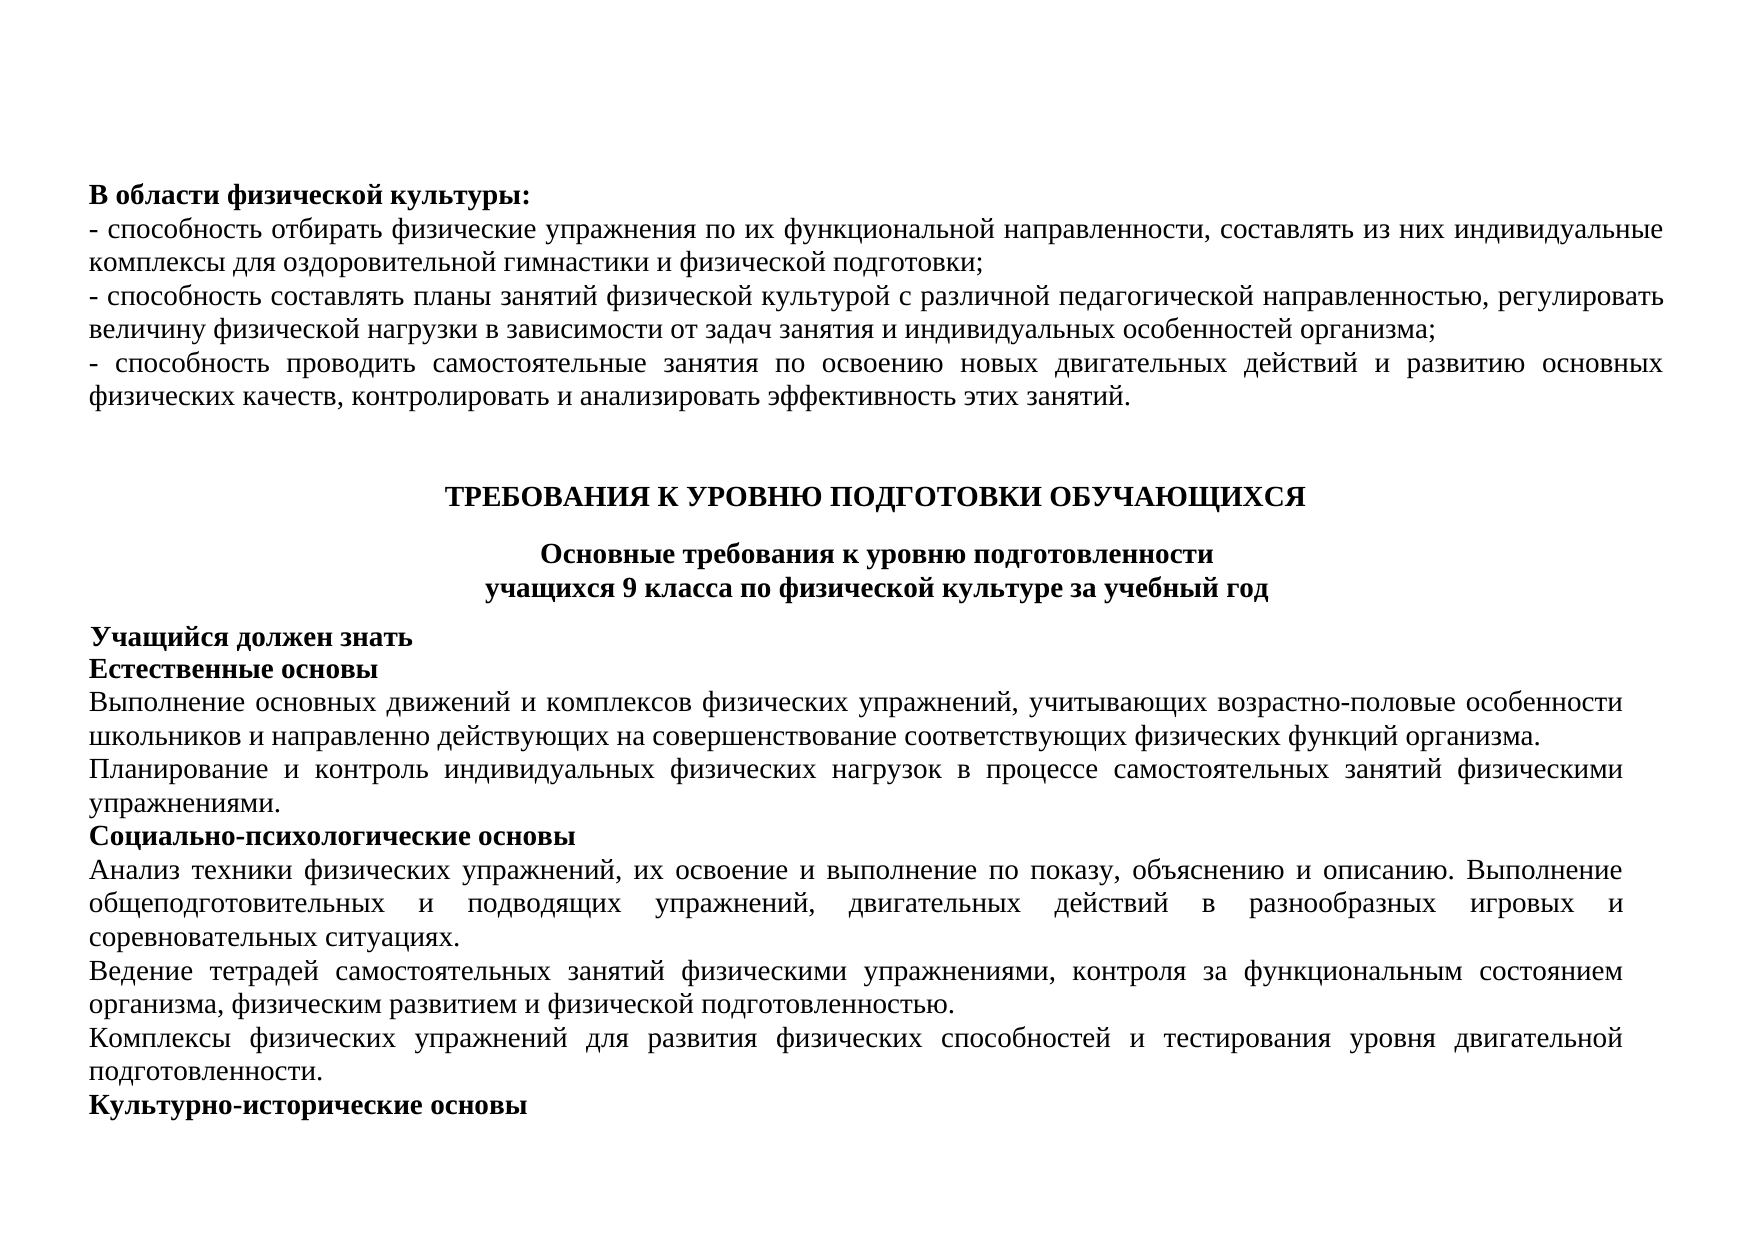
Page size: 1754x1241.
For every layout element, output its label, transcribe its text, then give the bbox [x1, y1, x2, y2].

text Основные требования к уровню подготовленности [89, 537, 1665, 570]
text Ведение тетрадей самостоятельных занятий физическими упражнениями, контроля за функциональным состоянием организма, физическим развитием и физической подготовленностью. [89, 953, 1625, 1020]
text Социально-психологические основы [89, 818, 1625, 852]
text Культурно-исторические основы [89, 1087, 1625, 1120]
text - способность отбирать физические упражнения по их функциональной направленности, составлять из них индивидуальные комплексы для оздоровительной гимнастики и физической подготовки; [89, 211, 1665, 278]
text Учащийся должен знать [89, 627, 1665, 651]
text В области физической культуры: [89, 177, 1665, 211]
text ТРЕБОВАНИЯ К УРОВНЮ ПОДГОТОВКИ ОБУЧАЮЩИХСЯ [126, 479, 1625, 513]
text - способность проводить самостоятельные занятия по освоению новых двигательных действий и развитию основных физических качеств, контролировать и анализировать эффективность этих занятий. [89, 345, 1665, 412]
text Планирование и контроль индивидуальных физических нагрузок в процессе самостоятельных занятий физическими упражнениями. [89, 751, 1625, 818]
text Анализ техники физических упражнений, их освоение и выполнение по показу, объяснению и описанию. Выполнение общеподготовительных и подводящих упражнений, двигательных действий в разнообразных игровых и соревновательных ситуациях. [89, 852, 1625, 953]
text Естественные основы [89, 651, 1625, 684]
text Выполнение основных движений и комплексов физических упражнений, учитывающих возрастно-половые особенности школьников и направленно действующих на совершенствование соответствующих физических функций организма. [89, 684, 1625, 751]
text Комплексы физических упражнений для развития физических способностей и тестирования уровня двигательной подготовленности. [89, 1020, 1625, 1087]
text учащихся 9 класса по физической культуре за учебный год [89, 570, 1665, 604]
text - способность составлять планы занятий физической культурой с различной педагогической направленностью, регулировать величину физической нагрузки в зависимости от задач занятия и индивидуальных особенностей организма; [89, 278, 1665, 345]
